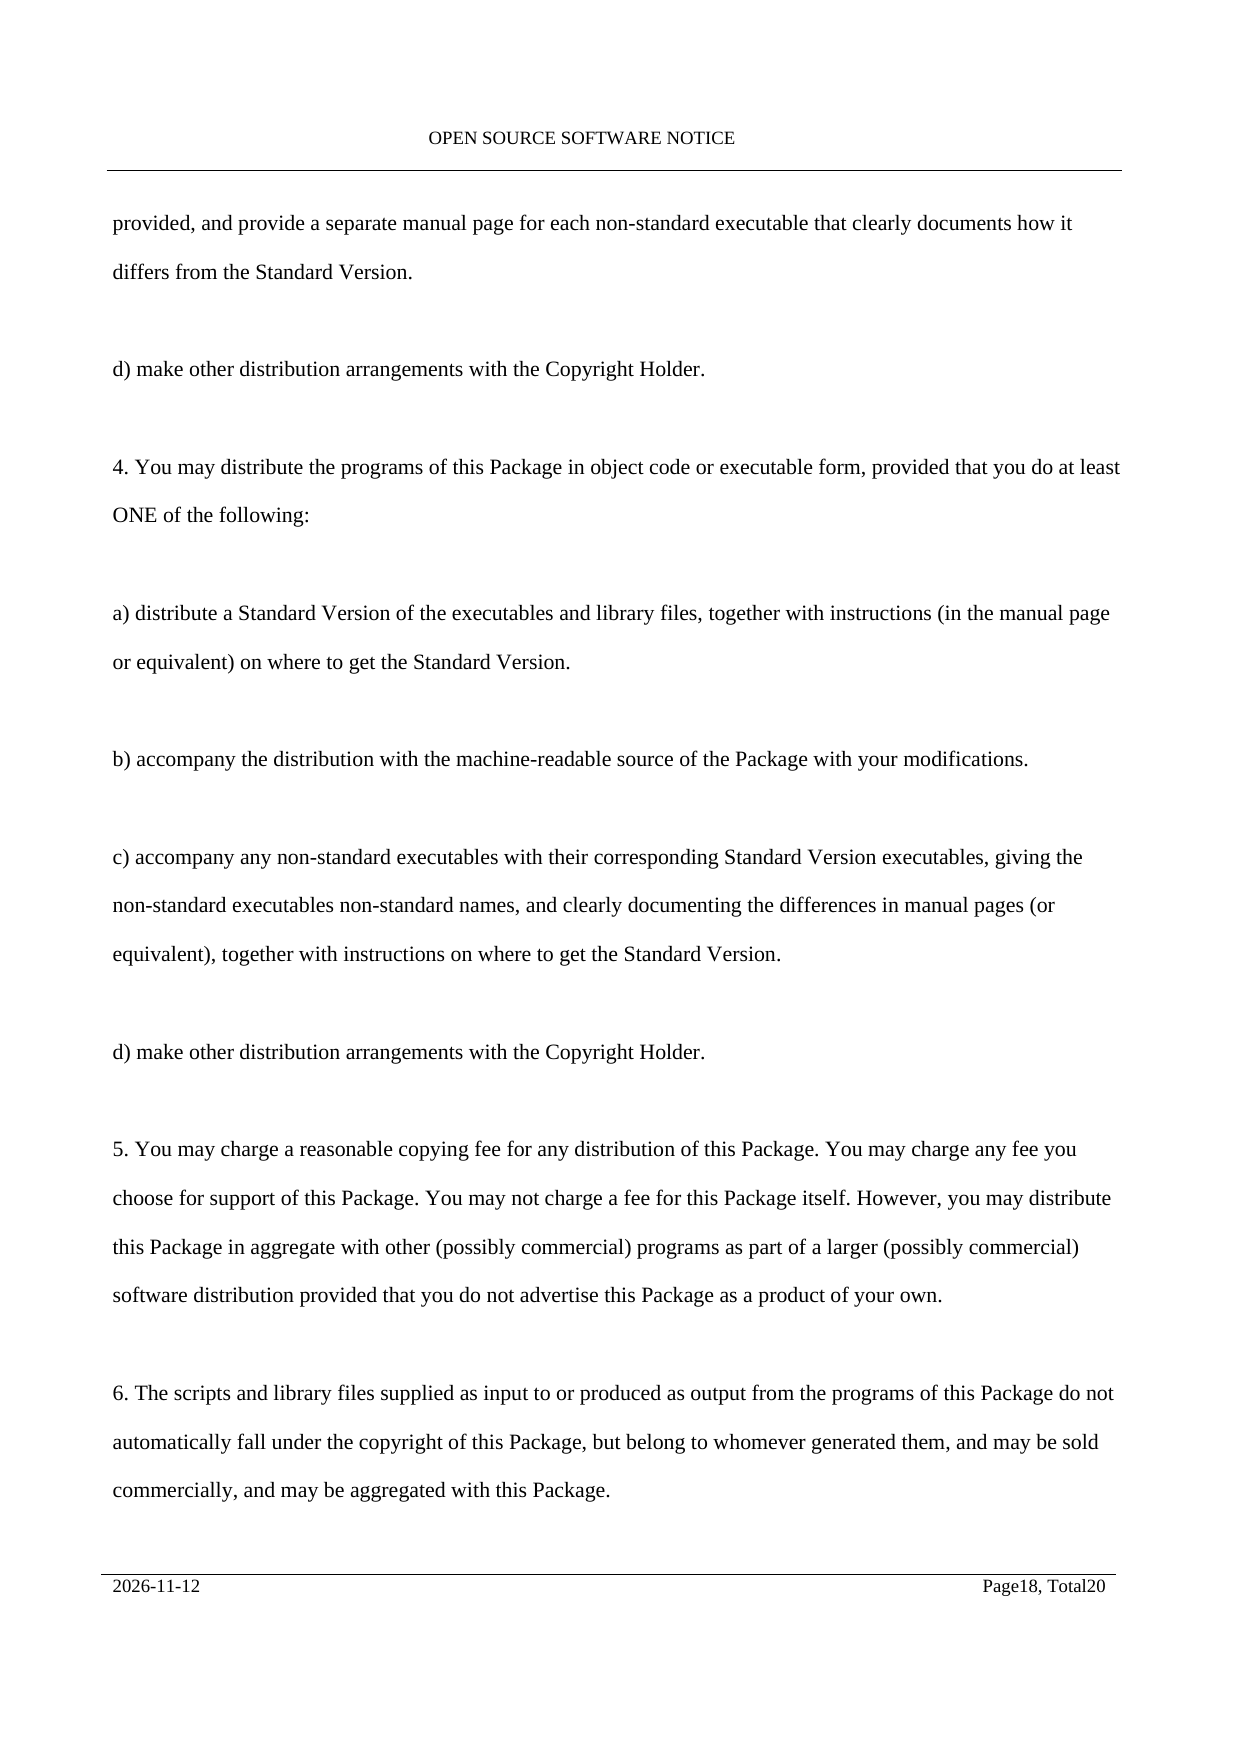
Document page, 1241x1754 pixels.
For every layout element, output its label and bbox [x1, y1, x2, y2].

text [112, 206, 1128, 1506]
